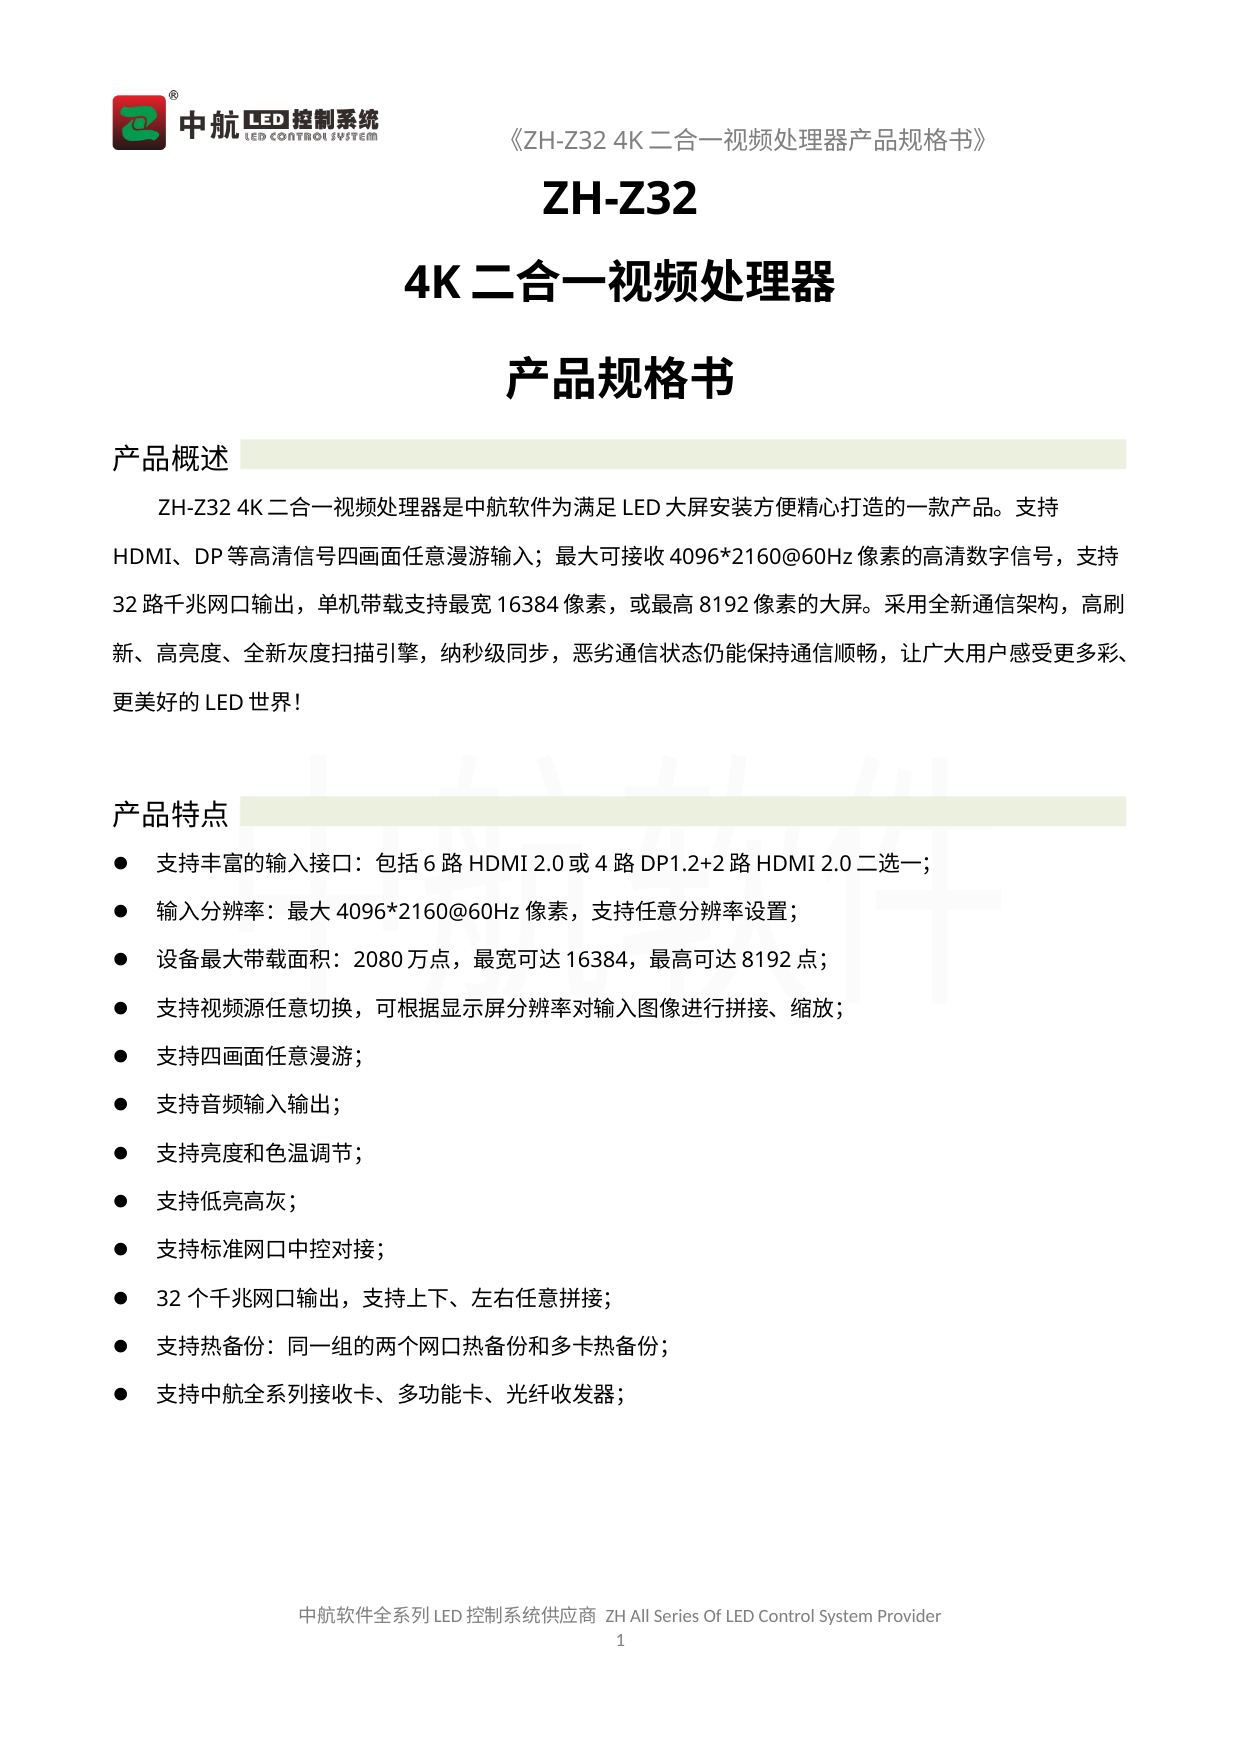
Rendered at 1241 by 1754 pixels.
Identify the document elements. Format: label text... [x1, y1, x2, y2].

list 支持音频输入输出； [112, 1087, 1128, 1119]
text 产品规格书 [112, 327, 1128, 424]
list 输入分辨率：最大 4096*2160@60Hz 像素，支持任意分辨率设置； [112, 894, 1128, 926]
list 支持热备份：同一组的两个网口热备份和多卡热备份； [112, 1329, 1128, 1361]
list 支持标准网口中控对接； [112, 1232, 1128, 1264]
text 4K二合一视频处理器 [112, 229, 1128, 327]
picture [112, 90, 388, 150]
list 产品特点 [112, 780, 1128, 845]
text ZH-Z32 [112, 164, 1128, 229]
list 支持亮度和色温调节； [112, 1135, 1128, 1168]
list 支持视频源任意切换，可根据显示屏分辨率对输入图像进行拼接、缩放； [112, 990, 1128, 1023]
list 支持低亮高灰； [112, 1184, 1128, 1216]
list 支持丰富的输入接口：包括6 路 HDMI 2.0或4 路 DP1.2+2路HDMI 2.0二选一； [112, 845, 1128, 878]
list 支持四画面任意漫游； [112, 1039, 1128, 1071]
list 支持中航全系列接收卡、多功能卡、光纤收发器； [112, 1377, 1128, 1409]
list 32 个千兆网口输出，支持上下、左右任意拼接； [112, 1280, 1128, 1313]
list 设备最大带载面积：2080万点，最宽可达16384，最高可达8192点； [112, 942, 1128, 974]
list ZH-Z32 4K二合一视频处理器是中航软件为满足LED大屏安装方便精心打造的一款产品。支持HDMI、DP等高清信号四画面任意漫游输入；最大可接收4096*2160@60Hz像素的高清数字信号，支持32路千兆网口输出，单机带载支持最宽16384像素，或最高8192像素的大屏。采用全新通信架构，高刷新、高亮度、全新灰度扫描引擎，纳秒级同步，恶劣通信状态仍能保持通信顺畅，让广大用户感受更多彩、更美好的LED世界！ [112, 489, 1128, 717]
list 产品概述 [112, 424, 1128, 489]
